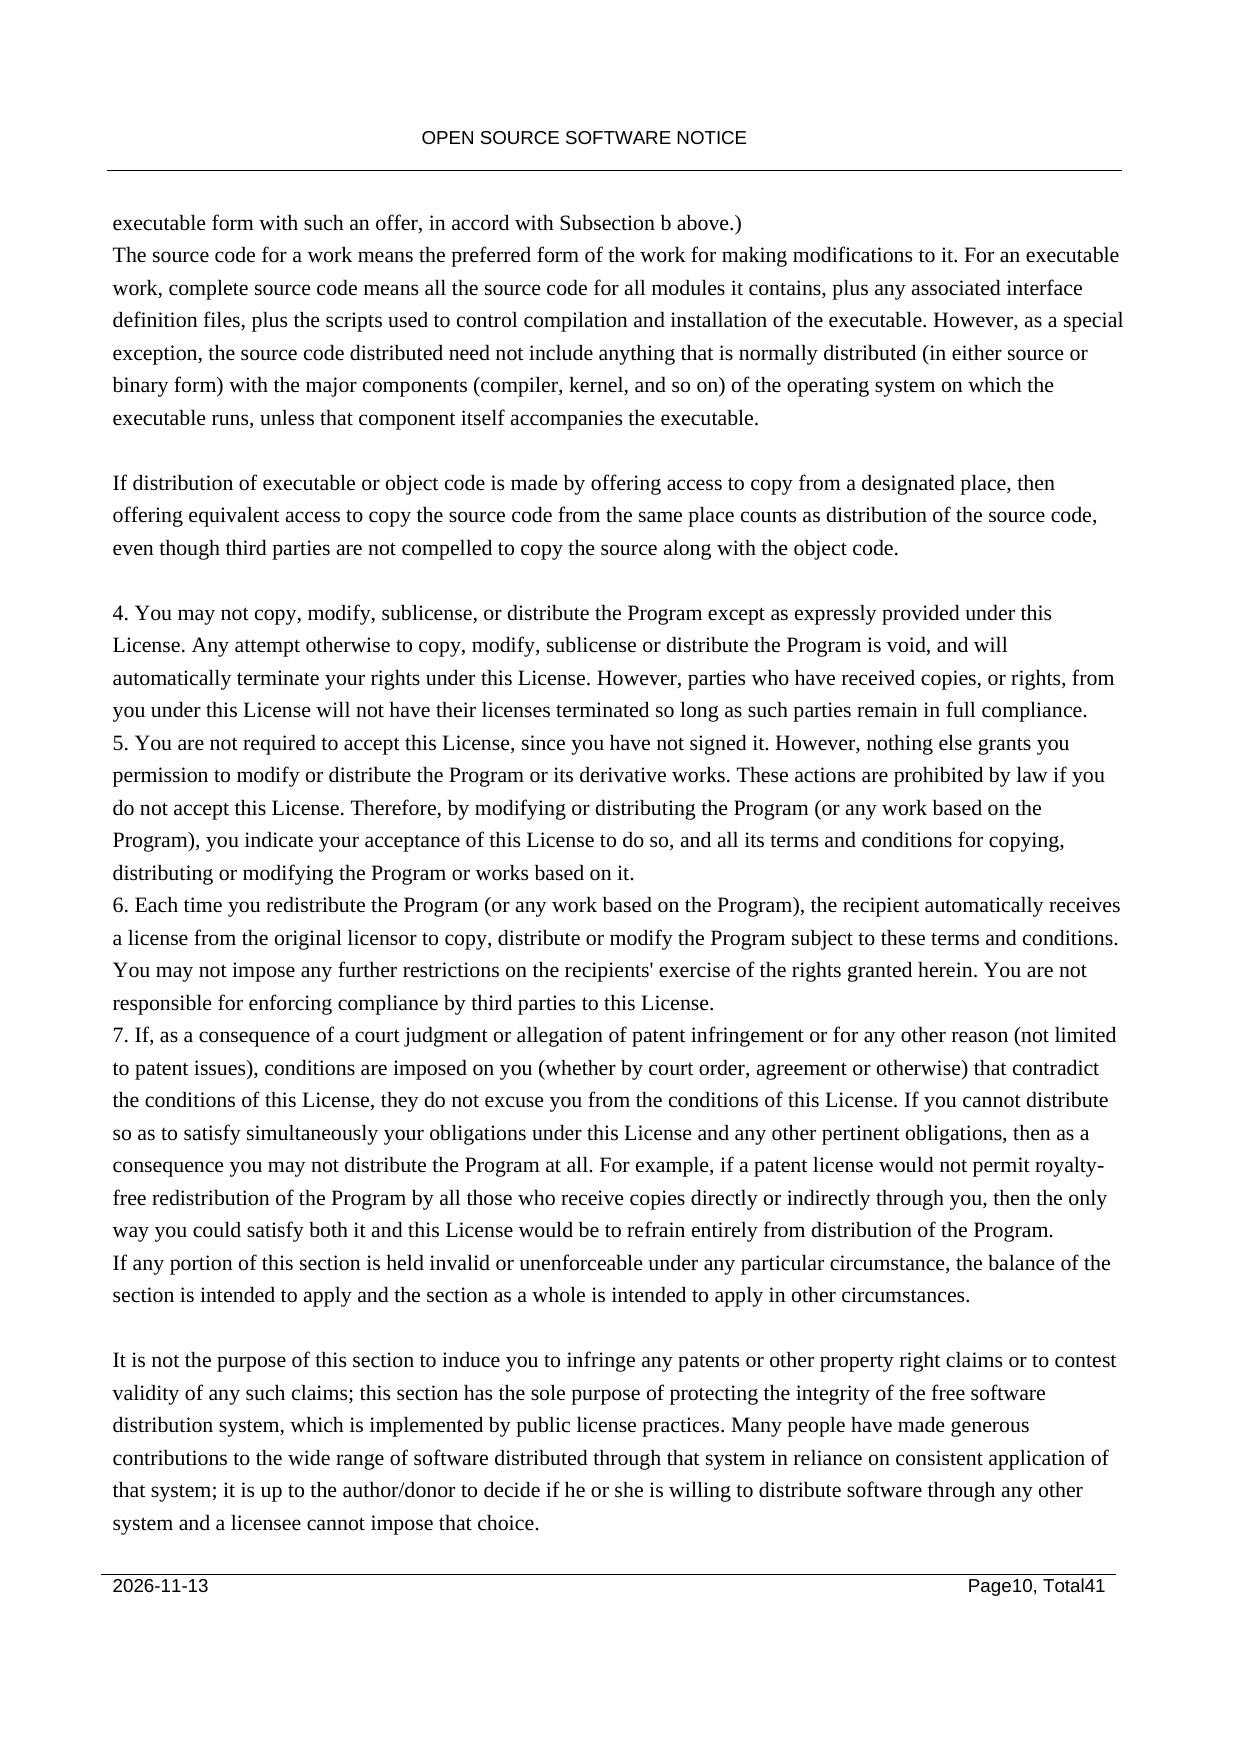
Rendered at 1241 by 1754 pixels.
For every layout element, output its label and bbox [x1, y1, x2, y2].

text [112, 206, 1128, 1539]
